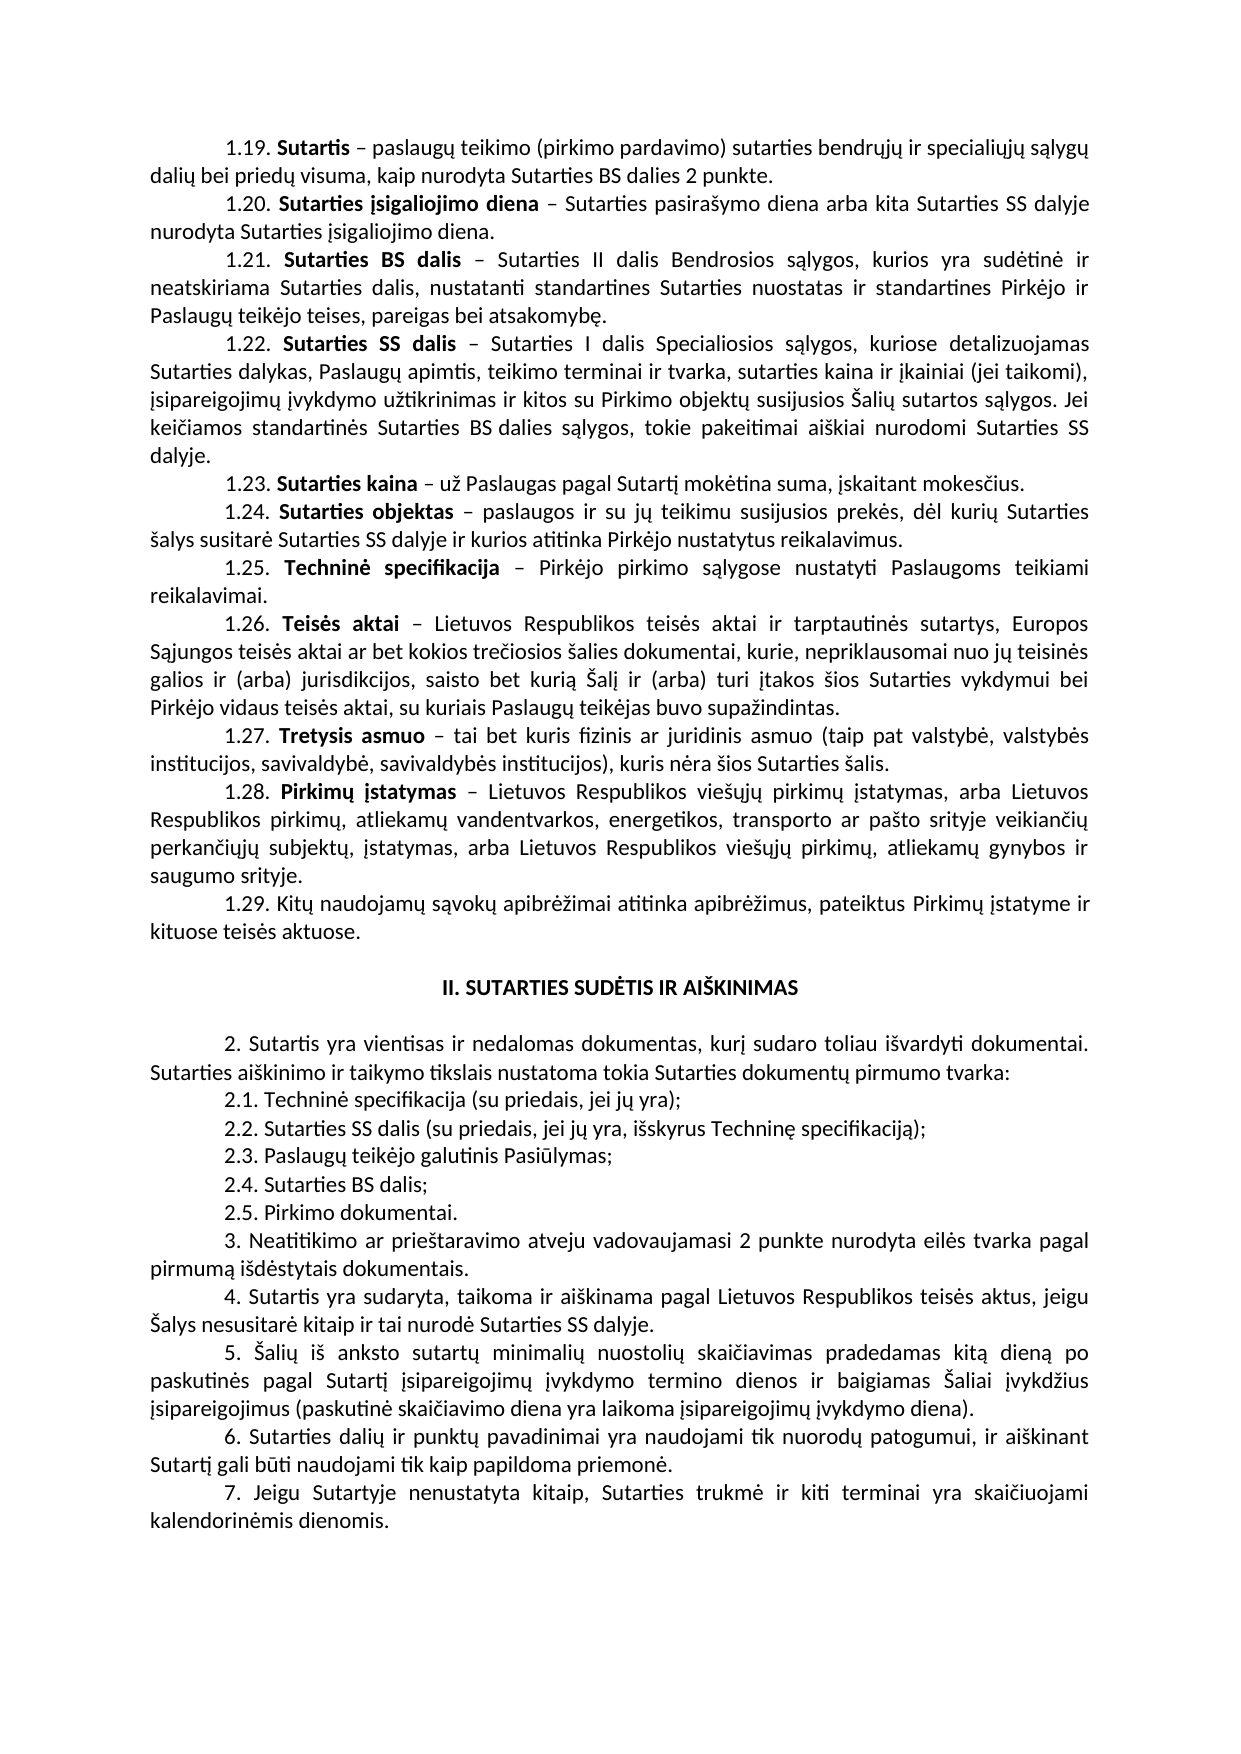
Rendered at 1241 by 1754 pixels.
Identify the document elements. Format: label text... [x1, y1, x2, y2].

text 1.25. Techninė specifikacija – Pirkėjo pirkimo sąlygose nustatyti Paslaugoms teikiami reikalavimai. [150, 553, 1090, 609]
text 2. Sutartis yra vientisas ir nedalomas dokumentas, kurį sudaro toliau išvardyti dokumentai. Sutarties aiškinimo ir taikymo tikslais nustatoma tokia Sutarties dokumentų pirmumo tvarka: [150, 1029, 1090, 1086]
text 3. Neatitikimo ar prieštaravimo atveju vadovaujamasi 2 punkte nurodyta eilės tvarka pagal pirmumą išdėstytais dokumentais. [150, 1226, 1090, 1282]
text 1.21. Sutarties BS dalis – Sutarties II dalis Bendrosios sąlygos, kurios yra sudėtinė ir neatskiriama Sutarties dalis, nustatanti standartines Sutarties nuostatas ir standartines Pirkėjo ir Paslaugų teikėjo teises, pareigas bei atsakomybę. [150, 245, 1090, 329]
text 1.23. Sutarties kaina – už Paslaugas pagal Sutartį mokėtina suma, įskaitant mokesčius. [150, 469, 1090, 497]
text 6. Sutarties dalių ir punktų pavadinimai yra naudojami tik nuorodų patogumui, ir aiškinant Sutartį gali būti naudojami tik kaip papildoma priemonė. [150, 1422, 1090, 1478]
text 1.24. Sutarties objektas – paslaugos ir su jų teikimu susijusios prekės, dėl kurių Sutarties šalys susitarė Sutarties SS dalyje ir kurios atitinka Pirkėjo nustatytus reikalavimus. [150, 497, 1090, 553]
text 4. Sutartis yra sudaryta, taikoma ir aiškinama pagal Lietuvos Respublikos teisės aktus, jeigu Šalys nesusitarė kitaip ir tai nurodė Sutarties SS dalyje. [150, 1282, 1090, 1338]
text 1.27. Tretysis asmuo – tai bet kuris fizinis ar juridinis asmuo (taip pat valstybė, valstybės institucijos, savivaldybė, savivaldybės institucijos), kuris nėra šios Sutarties šalis. [150, 721, 1090, 777]
text 1.28. Pirkimų įstatymas – Lietuvos Respublikos viešųjų pirkimų įstatymas, arba Lietuvos Respublikos pirkimų, atliekamų vandentvarkos, energetikos, transporto ar pašto srityje veikiančių perkančiųjų subjektų, įstatymas, arba Lietuvos Respublikos viešųjų pirkimų, atliekamų gynybos ir saugumo srityje. [150, 777, 1090, 889]
text II. SUTARTIES SUDĖTIS IR AIŠKINIMAS [150, 973, 1090, 1002]
text 2.5. Pirkimo dokumentai. [150, 1198, 1090, 1226]
text 7. Jeigu Sutartyje nenustatyta kitaip, Sutarties trukmė ir kiti terminai yra skaičiuojami kalendorinėmis dienomis. [150, 1478, 1090, 1534]
text 1.20. Sutarties įsigaliojimo diena – Sutarties pasirašymo diena arba kita Sutarties SS dalyje nurodyta Sutarties įsigaliojimo diena. [150, 189, 1090, 245]
text 5. Šalių iš anksto sutartų minimalių nuostolių skaičiavimas pradedamas kitą dieną po paskutinės pagal Sutartį įsipareigojimų įvykdymo termino dienos ir baigiamas Šaliai įvykdžius įsipareigojimus (paskutinė skaičiavimo diena yra laikoma įsipareigojimų įvykdymo diena). [150, 1338, 1090, 1422]
text 1.22. Sutarties SS dalis – Sutarties I dalis Specialiosios sąlygos, kuriose detalizuojamas Sutarties dalykas, Paslaugų apimtis, teikimo terminai ir tvarka, sutarties kaina ir įkainiai (jei taikomi), įsipareigojimų įvykdymo užtikrinimas ir kitos su Pirkimo objektų susijusios Šalių sutartos sąlygos. Jei keičiamos standartinės Sutarties BS dalies sąlygos, tokie pakeitimai aiškiai nurodomi Sutarties SS dalyje. [150, 329, 1090, 469]
text 1.29. Kitų naudojamų sąvokų apibrėžimai atitinka apibrėžimus, pateiktus Pirkimų įstatyme ir kituose teisės aktuose. [150, 889, 1090, 946]
text 2.1. Techninė specifikacija (su priedais, jei jų yra); [150, 1086, 1090, 1114]
text 1.26. Teisės aktai – Lietuvos Respublikos teisės aktai ir tarptautinės sutartys, Europos Sąjungos teisės aktai ar bet kokios trečiosios šalies dokumentai, kurie, nepriklausomai nuo jų teisinės galios ir (arba) jurisdikcijos, saisto bet kurią Šalį ir (arba) turi įtakos šios Sutarties vykdymui bei Pirkėjo vidaus teisės aktai, su kuriais Paslaugų teikėjas buvo supažindintas. [150, 609, 1090, 721]
text 2.3. Paslaugų teikėjo galutinis Pasiūlymas; [150, 1142, 1090, 1170]
text 2.2. Sutarties SS dalis (su priedais, jei jų yra, išskyrus Techninę specifikaciją); [150, 1114, 1090, 1142]
text 1.19. Sutartis – paslaugų teikimo (pirkimo pardavimo) sutarties bendrųjų ir specialiųjų sąlygų dalių bei priedų visuma, kaip nurodyta Sutarties BS dalies 2 punkte. [150, 133, 1090, 189]
text 2.4. Sutarties BS dalis; [150, 1170, 1090, 1198]
